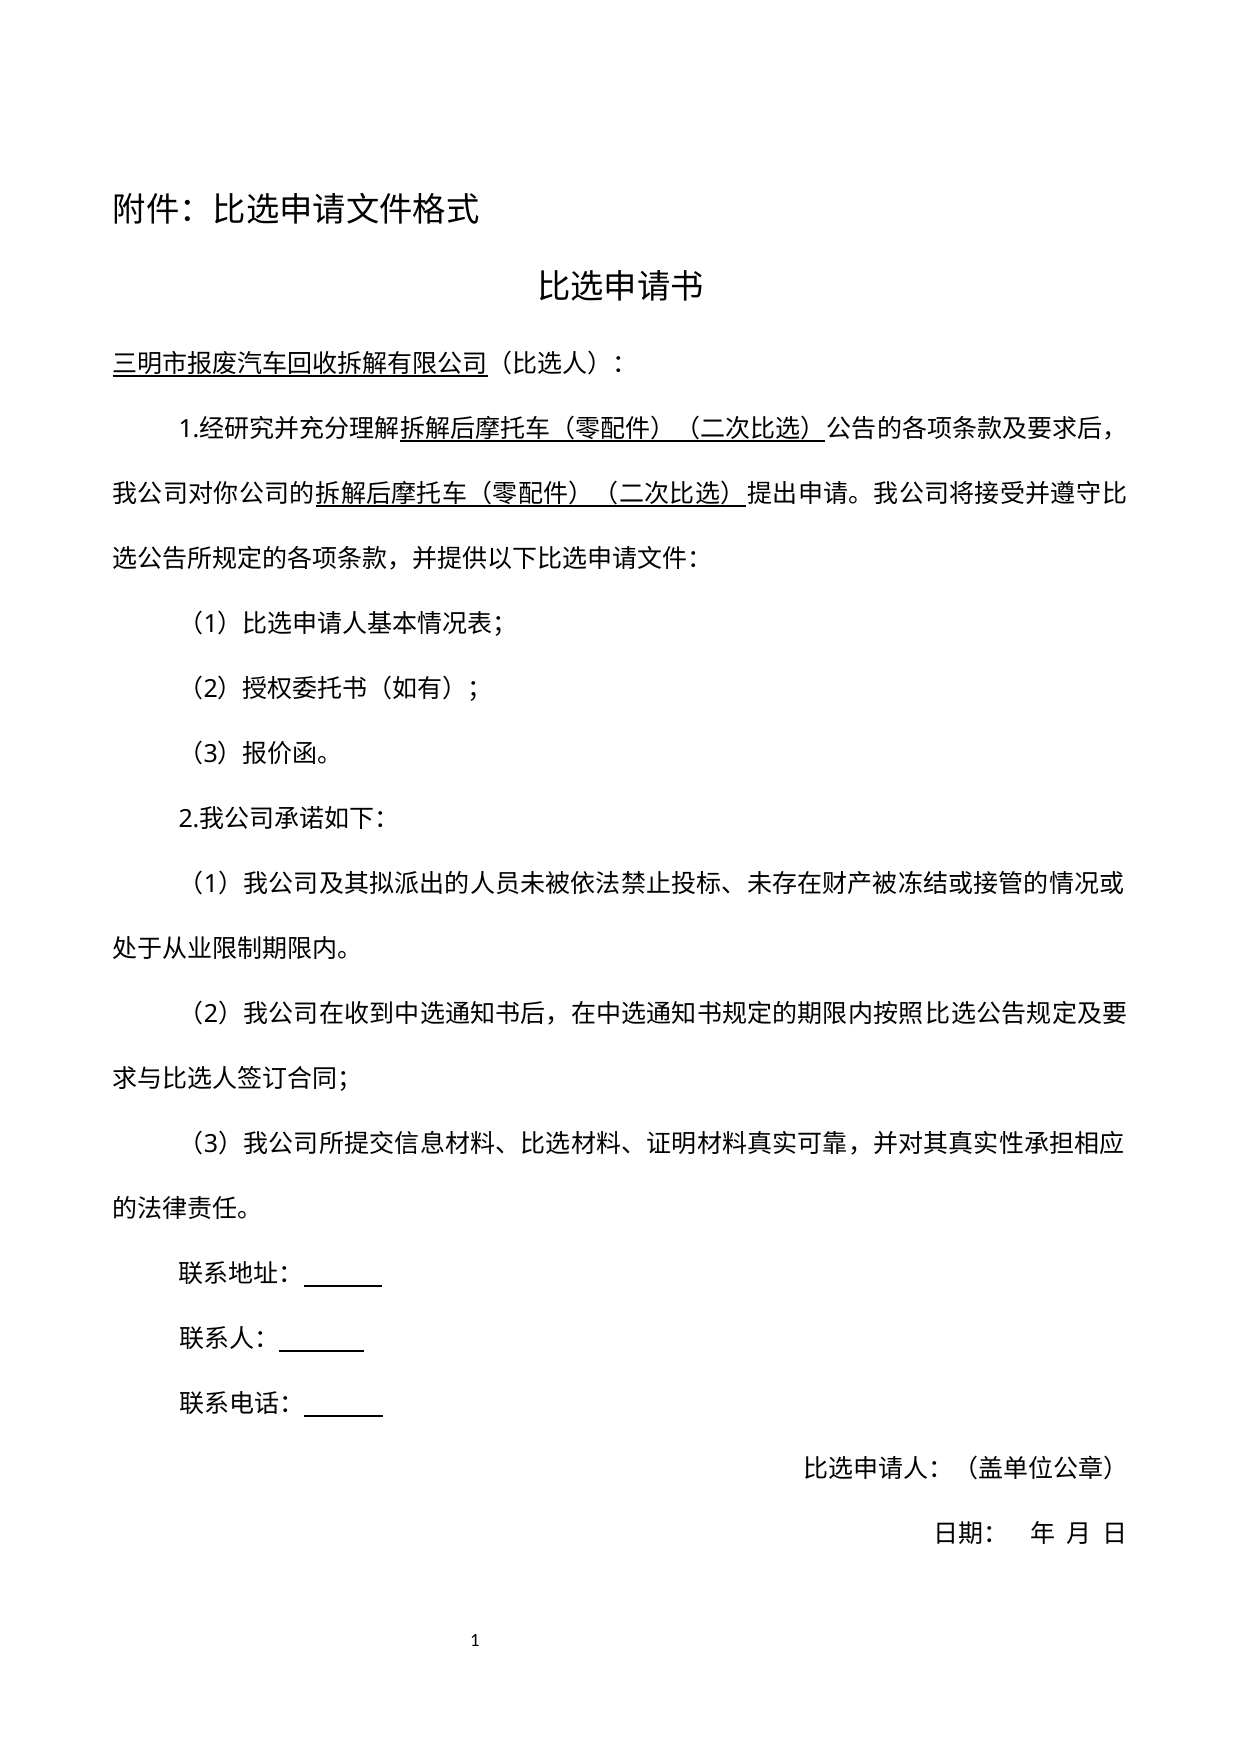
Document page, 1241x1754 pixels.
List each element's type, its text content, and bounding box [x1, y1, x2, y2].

text （1）比选申请人基本情况表； [112, 589, 1128, 654]
text 三明市报废汽车回收拆解有限公司（比选人）： [112, 329, 1128, 394]
list 报价函。 [112, 719, 1128, 784]
text 联系人： [112, 1304, 1128, 1369]
text 2.我公司承诺如下： [112, 784, 1128, 849]
text 联系电话： [112, 1369, 1128, 1434]
text 1.经研究并充分理解拆解后摩托车（零配件）（二次比选）公告的各项条款及要求后，我公司对你公司的拆解后摩托车（零配件）（二次比选）提出申请。我公司将接受并遵守比选公告所规定的各项条款，并提供以下比选申请文件： [112, 394, 1128, 589]
list 授权委托书（如有）； [112, 654, 1128, 719]
text 比选申请书 [112, 252, 1128, 317]
text 联系地址： [112, 1239, 1128, 1304]
text 附件：比选申请文件格式 [112, 174, 1128, 239]
text （1）我公司及其拟派出的人员未被依法禁止投标、未存在财产被冻结或接管的情况或处于从业限制期限内。 [112, 849, 1128, 979]
text 日期： 年 月 日 [112, 1499, 1128, 1564]
text 比选申请人：（盖单位公章） [112, 1434, 1128, 1499]
text （2）我公司在收到中选通知书后，在中选通知书规定的期限内按照比选公告规定及要求与比选人签订合同； [112, 979, 1128, 1109]
text （3）我公司所提交信息材料、比选材料、证明材料真实可靠，并对其真实性承担相应的法律责任。 [112, 1109, 1128, 1239]
